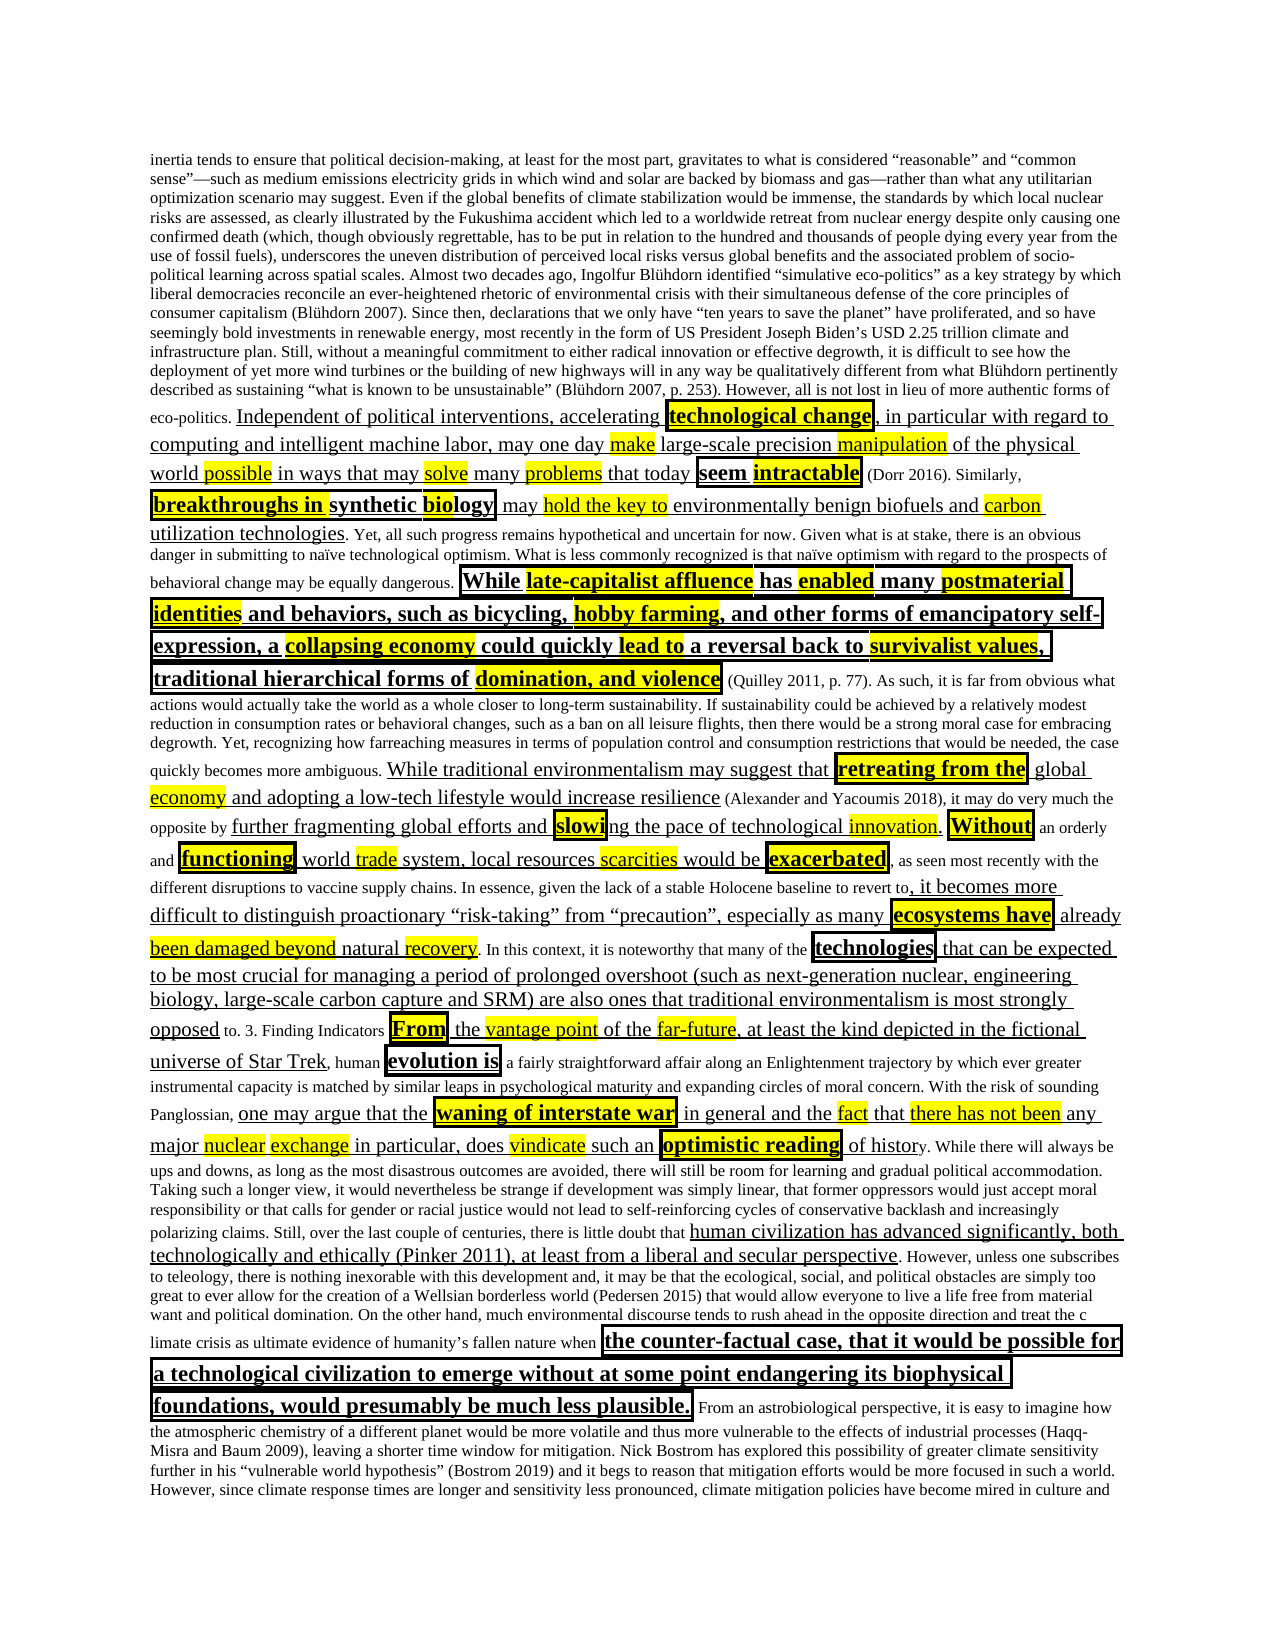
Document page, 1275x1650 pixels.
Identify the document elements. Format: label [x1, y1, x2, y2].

text [150, 150, 1125, 1499]
